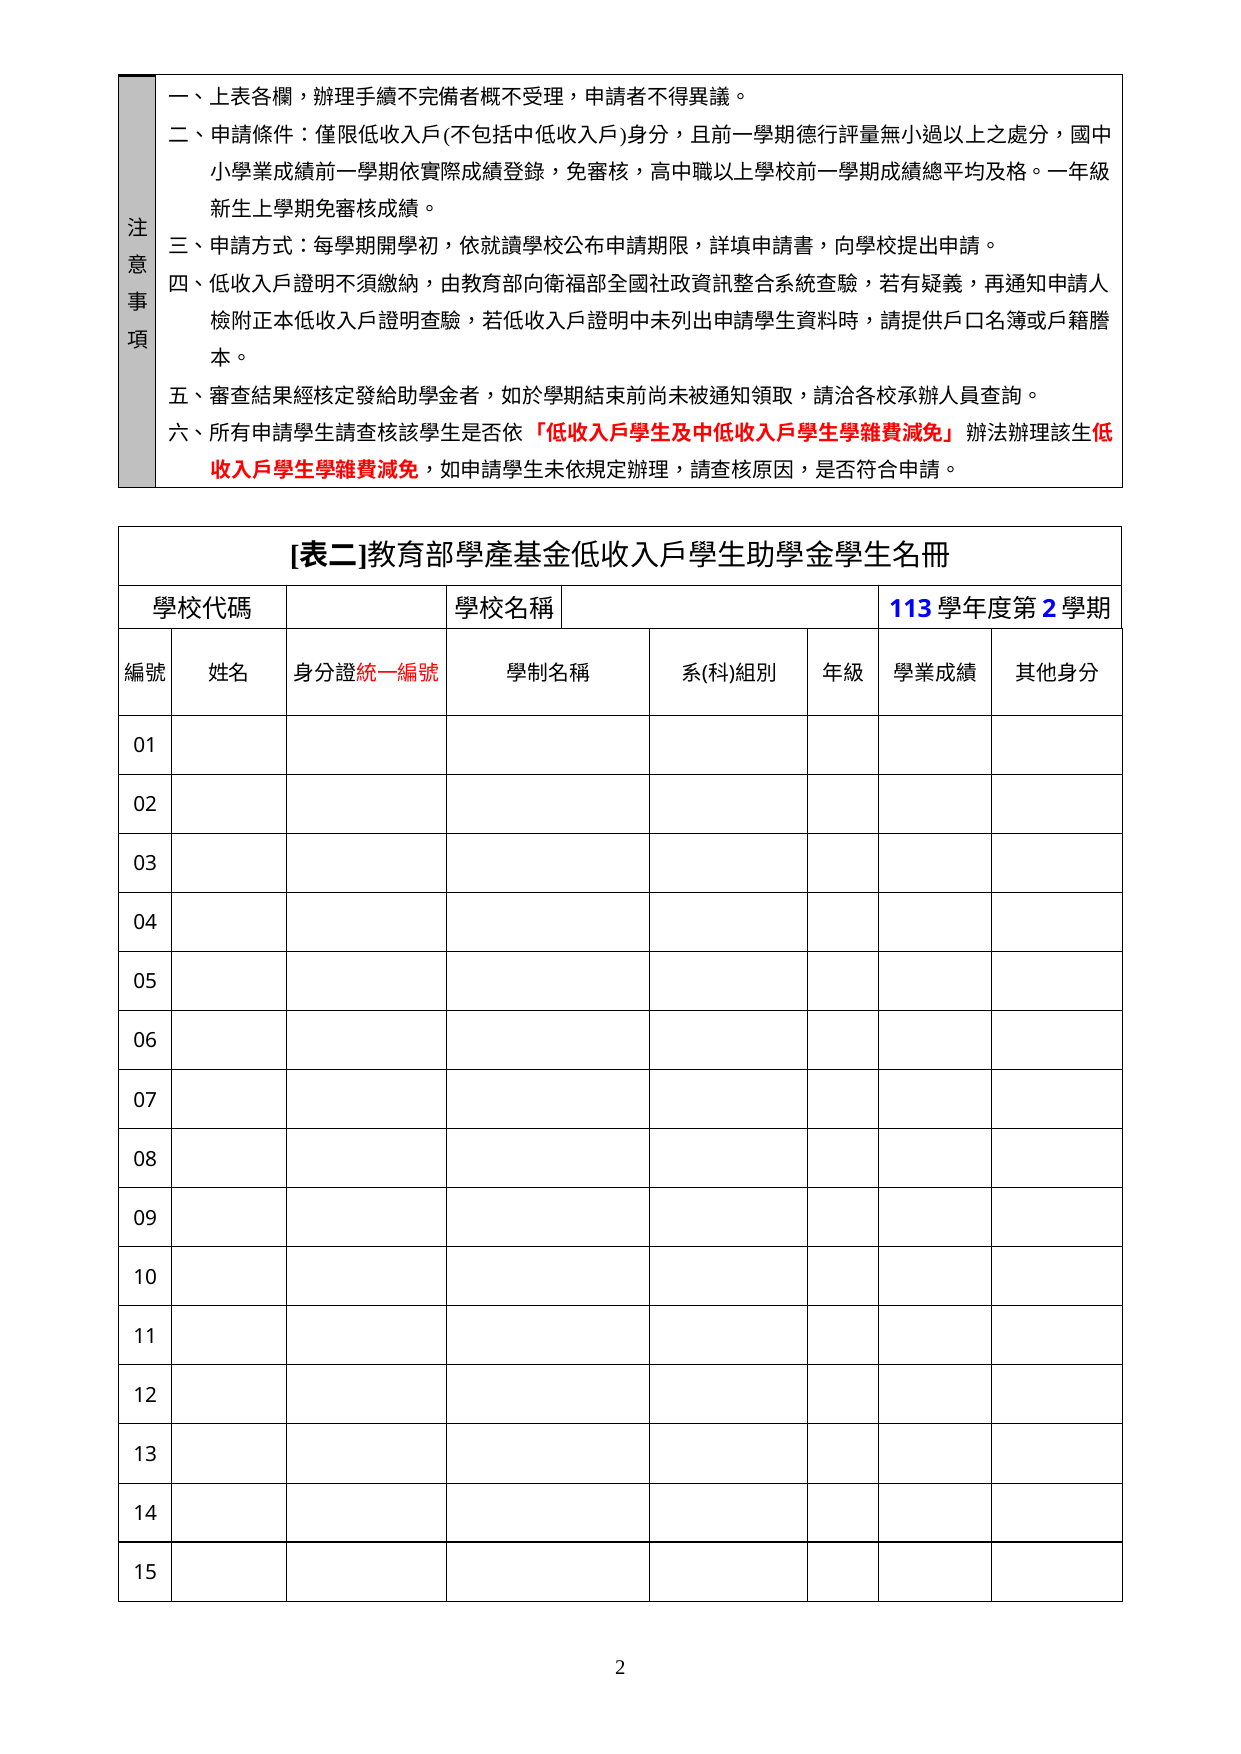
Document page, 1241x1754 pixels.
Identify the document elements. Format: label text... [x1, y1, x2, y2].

table_cell 注 意 事 項 [119, 77, 155, 487]
table_cell 13 [119, 1424, 171, 1482]
table_cell [447, 1011, 649, 1069]
table_cell [879, 1129, 991, 1187]
table_cell [447, 1247, 649, 1305]
table_cell [447, 893, 649, 951]
table_cell [808, 1365, 878, 1423]
table_cell [808, 1188, 878, 1246]
table_cell 學校代碼 [119, 586, 286, 628]
table_cell 其他身分 [992, 629, 1122, 714]
table_cell [879, 1011, 991, 1069]
table_cell [992, 1365, 1122, 1423]
table_cell [879, 1188, 991, 1246]
table_cell [808, 1247, 878, 1305]
table_cell [650, 1011, 807, 1069]
table_cell 04 [119, 893, 171, 951]
table_cell [879, 834, 991, 892]
table_cell 01 [119, 716, 171, 774]
table_cell [172, 1484, 286, 1541]
table_cell [992, 1484, 1122, 1541]
table_cell [650, 1247, 807, 1305]
table_cell [172, 1424, 286, 1482]
table_cell [992, 1129, 1122, 1187]
table_cell [172, 893, 286, 951]
table_cell [287, 1365, 446, 1423]
table_cell [992, 716, 1122, 774]
table_cell [992, 1188, 1122, 1246]
table_cell 編號 [119, 629, 171, 714]
table_cell [992, 1543, 1122, 1601]
table_cell [447, 1484, 649, 1541]
table_cell [879, 1543, 991, 1601]
table_cell 12 [119, 1365, 171, 1423]
table_cell [650, 1424, 807, 1482]
table_cell [650, 952, 807, 1010]
table_cell [808, 1070, 878, 1128]
table_cell 一、上表各欄，辦理手續不完備者概不受理，申請者不得異議。 二、申請條件：僅限低收入戶(不包括中低收入戶)身分，且前一學期德行評量無小過以上之處分，國中小學業成績前一學期依實際成績登錄，免審核，高中職以上學校前一學期成績總平均及格。一年級新生上學期免審核成績。 三、申請方式：每學期開學初，依就讀學校公布申請期限，詳填申請書，向學校提出申請。 四、低收入戶證明不須繳納，由教育部向衛福部全國社政資訊整合系統查驗，若有疑義，再通知申請人檢附正本低收入戶證明查驗，若低收入戶證明中未列出申請學生資料時，請提供戶口名簿或戶籍謄本。 五、審查結果經核定發給助學金者，如於學期結束前尚未被通知領取，請洽各校承辦人員查詢。 六、所有申請學生請查核該學生是否依「低收入戶學生及中低收入戶學生學雜費減免」辦法辦理該生低收入戶學生學雜費減免，如申請學生未依規定辦理，請查核原因，是否符合申請。 [156, 75, 1122, 487]
table_cell [287, 1129, 446, 1187]
table_cell 113學年度第2學期 [879, 586, 1121, 628]
table_cell [172, 834, 286, 892]
table_cell [879, 1306, 991, 1364]
table_cell [287, 1188, 446, 1246]
table_cell [808, 775, 878, 833]
table_cell [447, 1188, 649, 1246]
table_cell [447, 1306, 649, 1364]
table_cell [808, 716, 878, 774]
table_header [表二]教育部學產基金低收入戶學生助學金學生名冊 [119, 527, 1121, 584]
table_cell 系(科)組別 [650, 629, 807, 714]
table_cell [172, 775, 286, 833]
table_cell [650, 893, 807, 951]
table_cell [879, 775, 991, 833]
table_cell [992, 775, 1122, 833]
table_cell [172, 1129, 286, 1187]
table_cell [650, 834, 807, 892]
table_cell [808, 1306, 878, 1364]
table_cell [172, 1365, 286, 1423]
table_cell [879, 1424, 991, 1482]
table_cell 姓名 [172, 629, 286, 714]
table_cell [172, 1306, 286, 1364]
table_cell [879, 1365, 991, 1423]
table_cell [447, 716, 649, 774]
table_cell [447, 952, 649, 1010]
table_cell [650, 1365, 807, 1423]
table_cell [172, 952, 286, 1010]
table_cell 05 [119, 952, 171, 1010]
table_cell [447, 775, 649, 833]
table_cell 10 [119, 1247, 171, 1305]
table_cell [992, 1011, 1122, 1069]
table_cell [287, 586, 446, 628]
table_cell [447, 834, 649, 892]
table_cell [650, 1188, 807, 1246]
table_cell 09 [119, 1188, 171, 1246]
table_cell [650, 1306, 807, 1364]
table_cell 年級 [808, 629, 878, 714]
table_cell [650, 1484, 807, 1541]
table_cell [447, 1070, 649, 1128]
table_cell [808, 1011, 878, 1069]
table_cell [447, 1129, 649, 1187]
table_cell [992, 893, 1122, 951]
table_cell 14 [119, 1484, 171, 1541]
table_cell [287, 893, 446, 951]
table_cell [650, 1129, 807, 1187]
table_cell 15 [119, 1543, 171, 1601]
table_cell [172, 716, 286, 774]
table_cell 學校名稱 [447, 586, 561, 628]
table_cell [172, 1543, 286, 1601]
table_cell 學業成績 [879, 629, 991, 714]
table_cell [172, 1188, 286, 1246]
table_cell [879, 1070, 991, 1128]
table_cell 06 [119, 1011, 171, 1069]
table_cell 02 [119, 775, 171, 833]
table_cell [287, 1543, 446, 1601]
table_cell [287, 1247, 446, 1305]
table_cell [992, 1424, 1122, 1482]
table_cell [992, 1070, 1122, 1128]
table_cell [650, 775, 807, 833]
table_cell 08 [119, 1129, 171, 1187]
table_cell [650, 1070, 807, 1128]
table_cell [287, 1484, 446, 1541]
table_cell [287, 775, 446, 833]
table_cell [172, 1011, 286, 1069]
table_cell 身分證統一編號 [287, 629, 446, 714]
table_cell [287, 1306, 446, 1364]
table_cell [287, 1424, 446, 1482]
table_cell [808, 1424, 878, 1482]
table_cell [808, 893, 878, 951]
table_cell [808, 1129, 878, 1187]
table_cell 07 [119, 1070, 171, 1128]
table_cell 11 [119, 1306, 171, 1364]
table_cell [992, 952, 1122, 1010]
table_cell [879, 1247, 991, 1305]
table_cell [879, 1484, 991, 1541]
table_cell [650, 1543, 807, 1601]
table_cell [992, 1306, 1122, 1364]
table_cell [808, 952, 878, 1010]
table_cell [650, 716, 807, 774]
table_cell [287, 1011, 446, 1069]
table_cell 學制名稱 [447, 629, 649, 714]
table_cell [808, 1484, 878, 1541]
table_cell [562, 586, 878, 628]
table_cell 03 [119, 834, 171, 892]
table_cell [447, 1365, 649, 1423]
table_cell [287, 952, 446, 1010]
table_cell [447, 1543, 649, 1601]
table_cell [808, 1543, 878, 1601]
table_cell [879, 893, 991, 951]
table_cell [172, 1247, 286, 1305]
table_cell [879, 716, 991, 774]
table_cell [808, 834, 878, 892]
table_cell [992, 834, 1122, 892]
table_cell [287, 1070, 446, 1128]
table_cell [287, 716, 446, 774]
table_cell [172, 1070, 286, 1128]
table_cell [447, 1424, 649, 1482]
table_cell [992, 1247, 1122, 1305]
table_cell [879, 952, 991, 1010]
table_cell [287, 834, 446, 892]
